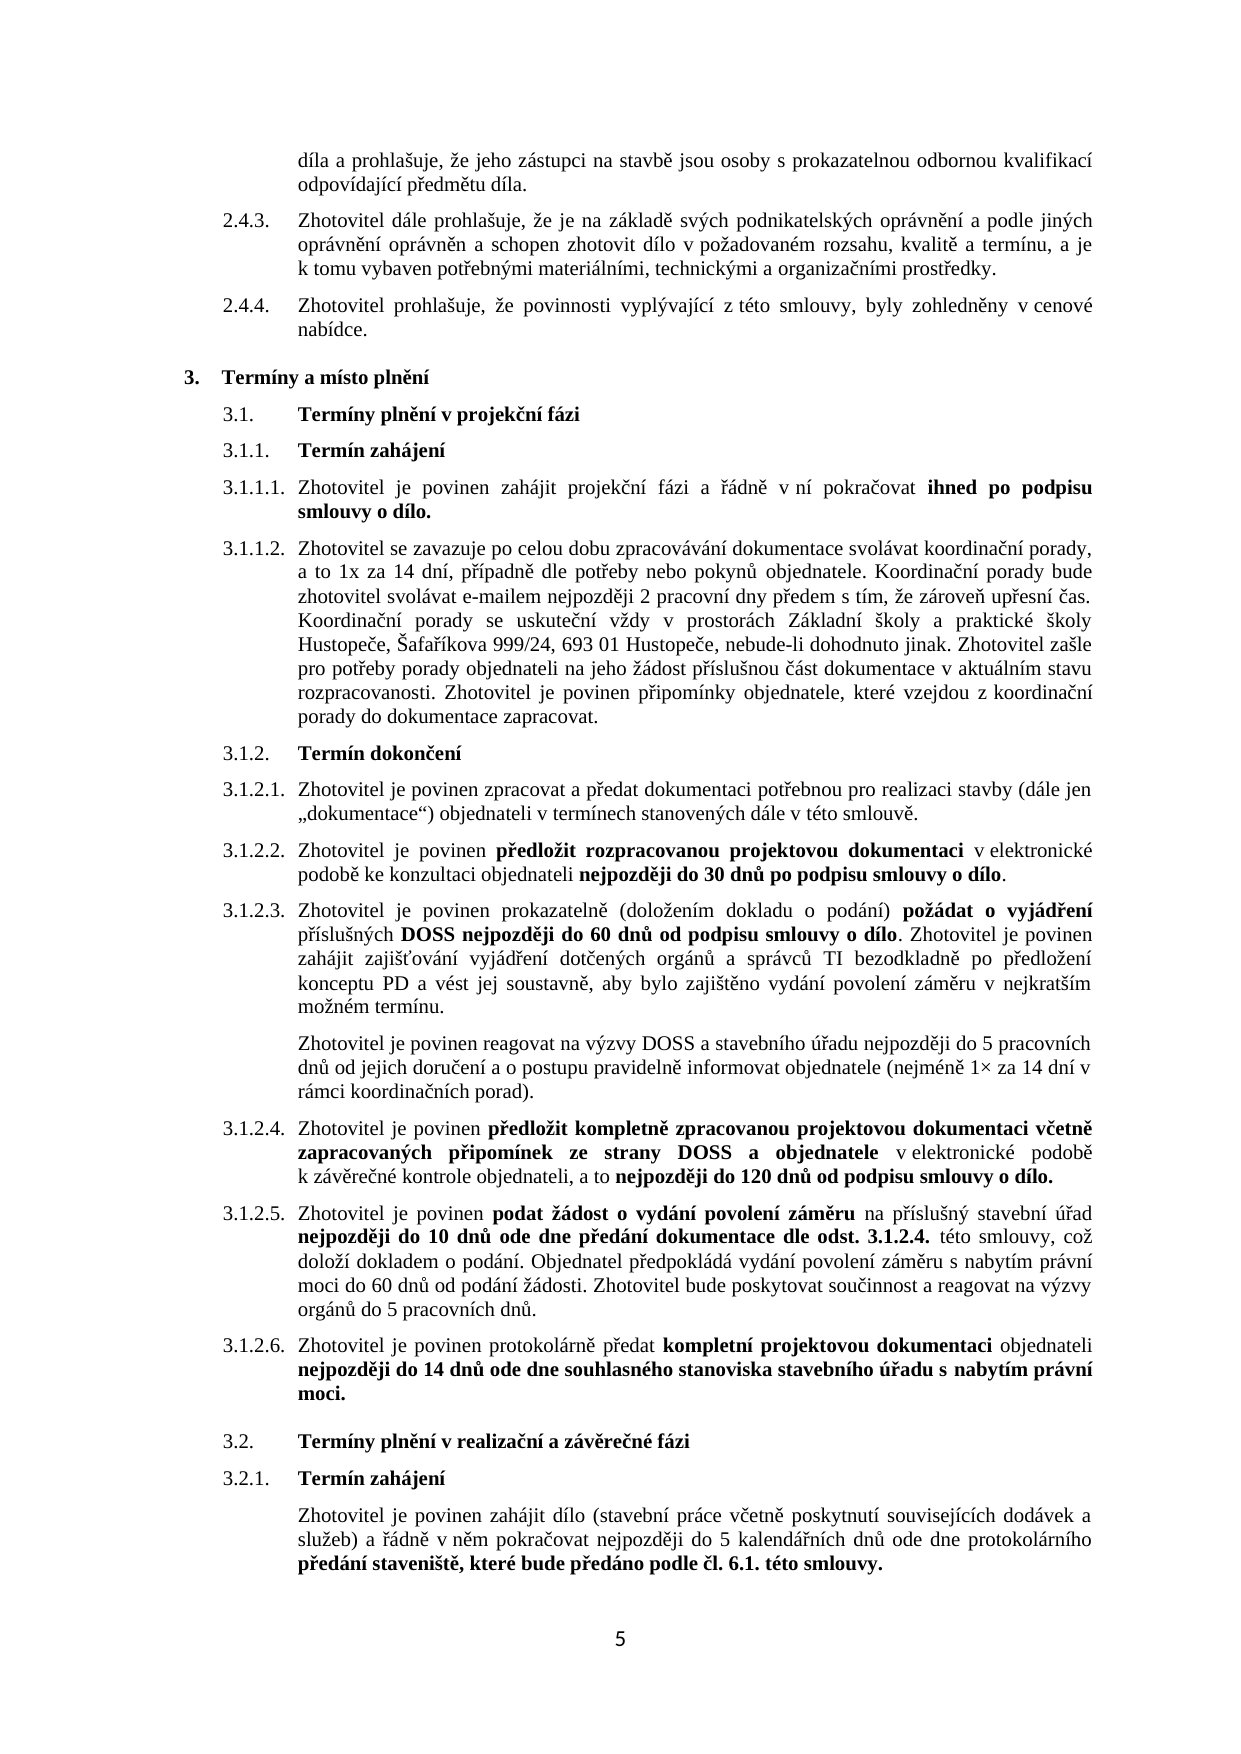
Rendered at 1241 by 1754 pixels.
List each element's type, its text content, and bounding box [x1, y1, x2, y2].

list Termíny a místo plnění [184, 365, 1093, 389]
list Zhotovitel je povinen zpracovat a předat dokumentaci potřebnou pro realizaci stavby (dále jen „dokumentace“) objednateli v termínech stanovených dále v této smlouvě. [223, 777, 1093, 825]
list Termíny plnění v realizační a závěrečné fázi [223, 1429, 1093, 1453]
list Zhotovitel prohlašuje, že povinnosti vyplývající z této smlouvy, byly zohledněny v cenové nabídce. [223, 293, 1093, 341]
text Zhotovitel je povinen zahájit dílo (stavební práce včetně poskytnutí souvisejících dodávek a služeb) a řádně v něm pokračovat nejpozději do 5 kalendářních dnů ode dne protokolárního předání staveniště, které bude předáno podle čl. 6.1. této smlouvy. [298, 1503, 1093, 1575]
list Zhotovitel se zavazuje po celou dobu zpracovávání dokumentace svolávat koordinační porady, a to 1x za 14 dní, případně dle potřeby nebo pokynů objednatele. Koordinační porady bude zhotovitel svolávat e-mailem nejpozději 2 pracovní dny předem s tím, že zároveň upřesní čas. Koordinační porady se uskuteční vždy v prostorách Základní školy a praktické školy Hustopeče, Šafaříkova 999/24, 693 01 Hustopeče, nebude-li dohodnuto jinak. Zhotovitel zašle pro potřeby porady objednateli na jeho žádost příslušnou část dokumentace v aktuálním stavu rozpracovanosti. Zhotovitel je povinen připomínky objednatele, které vzejdou z koordinační porady do dokumentace zapracovat. [223, 535, 1093, 728]
list Termín dokončení [223, 740, 1093, 764]
list Termíny plnění v projekční fázi [223, 402, 1093, 426]
list Zhotovitel je povinen předložit kompletně zpracovanou projektovou dokumentaci včetně zapracovaných připomínek ze strany DOSS a objednatele v elektronické podobě k závěrečné kontrole objednateli, a to nejpozději do 120 dnů od podpisu smlouvy o dílo. [223, 1116, 1093, 1188]
text Zhotovitel je povinen reagovat na výzvy DOSS a stavebního úřadu nejpozději do 5 pracovních dnů od jejich doručení a o postupu pravidelně informovat objednatele (nejméně 1× za 14 dní v rámci koordinačních porad). [298, 1031, 1093, 1103]
list Zhotovitel je povinen předložit rozpracovanou projektovou dokumentaci v elektronické podobě ke konzultaci objednateli nejpozději do 30 dnů po podpisu smlouvy o dílo. [223, 838, 1093, 886]
list Zhotovitel dále prohlašuje, že je na základě svých podnikatelských oprávnění a podle jiných oprávnění oprávněn a schopen zhotovit dílo v požadovaném rozsahu, kvalitě a termínu, a je k tomu vybaven potřebnými materiálními, technickými a organizačními prostředky. [223, 208, 1093, 280]
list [223, 148, 1093, 196]
list Termín zahájení [223, 1466, 1093, 1490]
list Zhotovitel je povinen podat žádost o vydání povolení záměru na příslušný stavební úřad nejpozději do 10 dnů ode dne předání dokumentace dle odst. 3.1.2.4. této smlouvy, což doloží dokladem o podání. Objednatel předpokládá vydání povolení záměru s nabytím právní moci do 60 dnů od podání žádosti. Zhotovitel bude poskytovat součinnost a reagovat na výzvy orgánů do 5 pracovních dnů. [223, 1200, 1093, 1321]
list Zhotovitel je povinen prokazatelně (doložením dokladu o podání) požádat o vyjádření příslušných DOSS nejpozději do 60 dnů od podpisu smlouvy o dílo. Zhotovitel je povinen zahájit zajišťování vyjádření dotčených orgánů a správců TI bezodkladně po předložení konceptu PD a vést jej soustavně, aby bylo zajištěno vydání povolení záměru v nejkratším možném termínu. [223, 898, 1093, 1018]
list Termín zahájení [223, 438, 1093, 462]
list Zhotovitel je povinen protokolárně předat kompletní projektovou dokumentaci objednateli nejpozději do 14 dnů ode dne souhlasného stanoviska stavebního úřadu s nabytím právní moci. [223, 1333, 1093, 1405]
list Zhotovitel je povinen zahájit projekční fázi a řádně v ní pokračovat ihned po podpisu smlouvy o dílo. [223, 475, 1093, 523]
